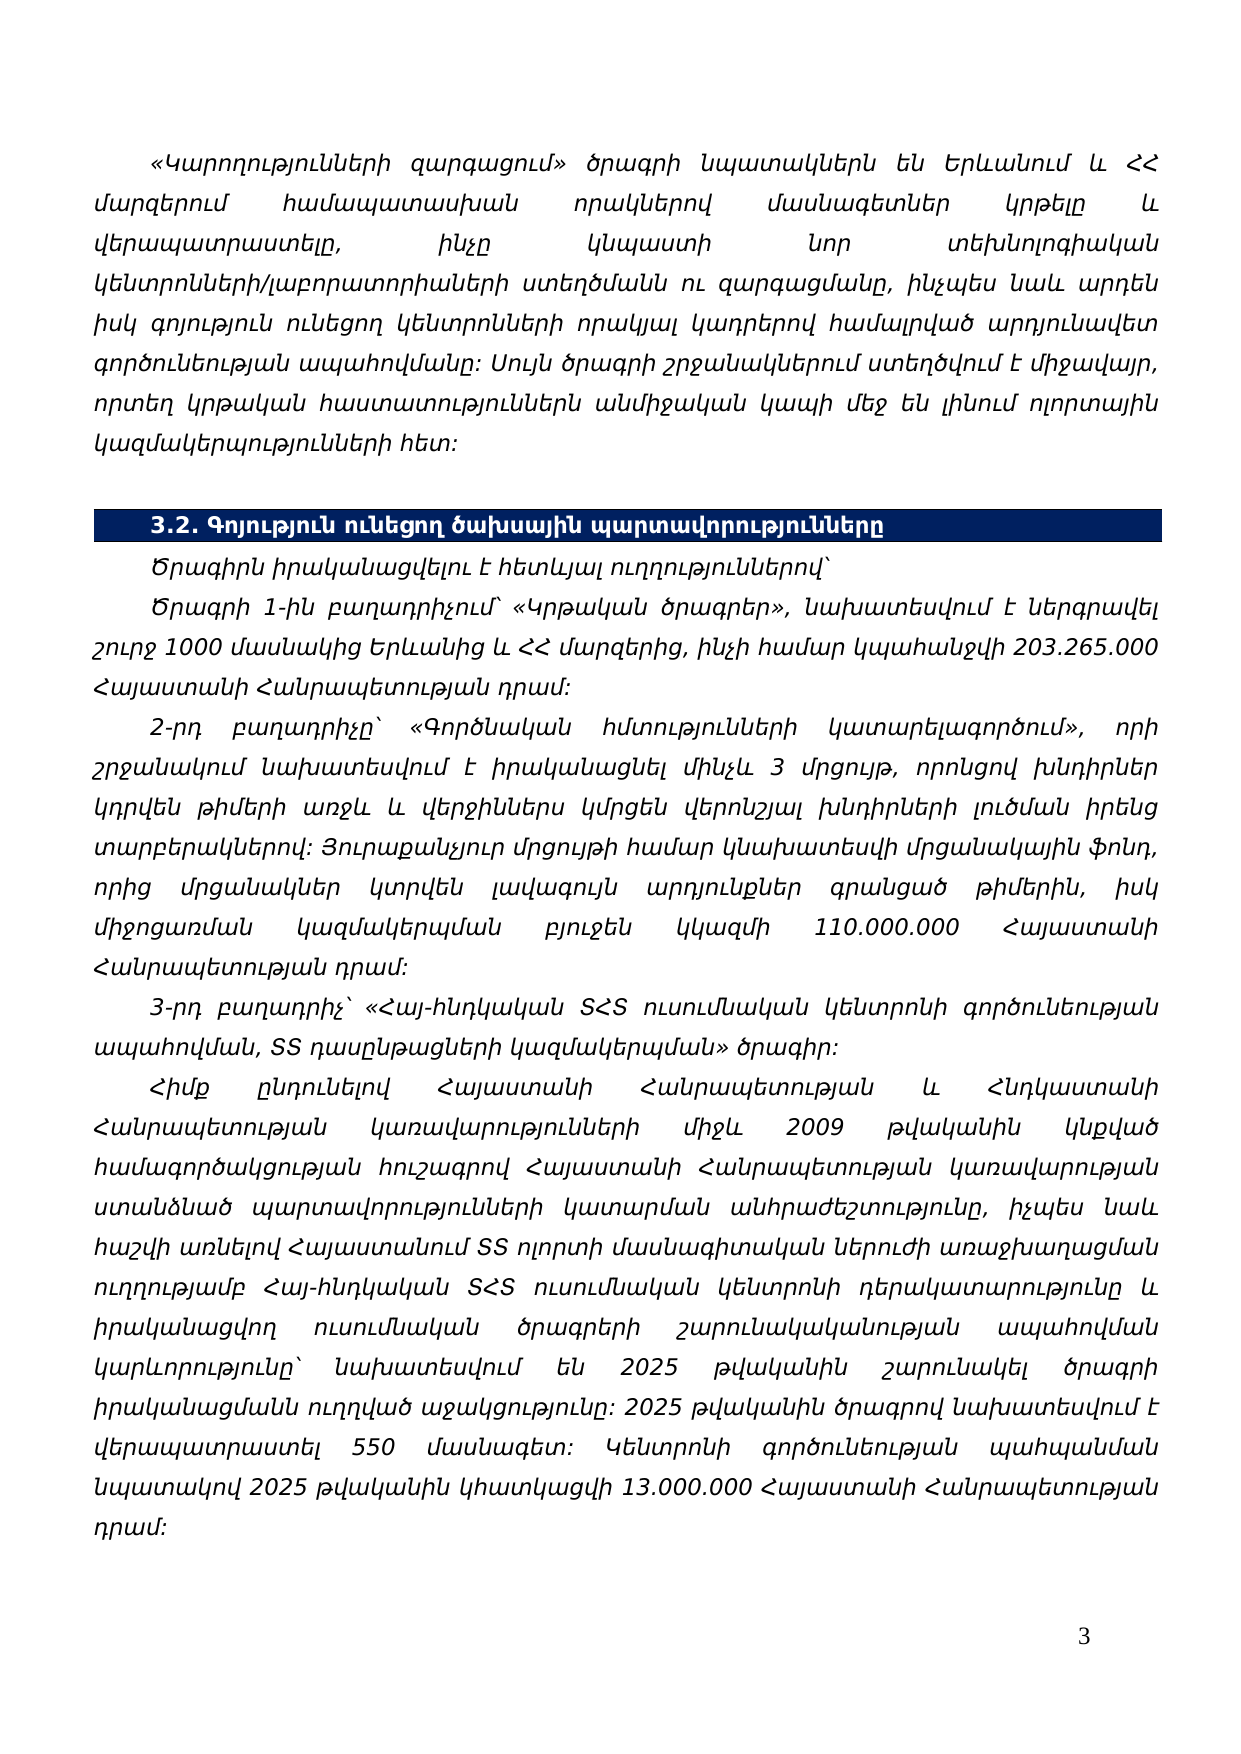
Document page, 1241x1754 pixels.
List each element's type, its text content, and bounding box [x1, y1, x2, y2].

text Հիմք ընդունելով Հայաստանի Հանրապետության և Հնդկաստանի Հանրապետության կառավարությունների միջև 2009 թվականին կնքված համագործակցության հուշագրով Հայաստանի Հանրապետության կառավարության ստանձնած պարտավորությունների կատարման անհրաժեշտությունը, իչպես նաև հաշվի առնելով Հայաստանում ՏՏ ոլորտի մասնագիտական ներուժի առաջխաղացման ուղղությամբ Հայ-հնդկական ՏՀՏ ուսումնական կենտրոնի դերակատարությունը և իրականացվող ուսումնական ծրագրերի շարունակականության ապահովման կարևորությունը՝ նախատեսվում են 2025 թվականին շարունակել ծրագրի իրականացմանն ուղղված աջակցությունը: 2025 թվականին ծրագրով նախատեսվում է վերապատրաստել 550 մասնագետ: Կենտրոնի գործունեության պահպանման նպատակով 2025 թվականին կհատկացվի 13.000.000 Հայաստանի Հանրապետության դրամ: [94, 1074, 1162, 1541]
text Ծրագրի 1-ին բաղադրիչում՝ «Կրթական ծրագրեր», նախատեսվում է ներգրավել շուրջ 1000 մասնակից Երևանից և ՀՀ մարզերից, ինչի համար կպահանջվի 203.265.000 Հայաստանի Հանրապետության դրամ: [94, 594, 1162, 701]
text 2-րդ բաղադրիչը՝ «Գործնական հմտությունների կատարելագործում», որի շրջանակում նախատեսվում է իրականացնել մինչև 3 մրցույթ, որոնցով խնդիրներ կդրվեն թիմերի առջև և վերջիններս կմրցեն վերոնշյալ խնդիրների լուծման իրենց տարբերակներով: Յուրաքանչյուր մրցույթի համար կնախատեսվի մրցանակային ֆոնդ, որից մրցանակներ կտրվեն լավագույն արդյունքներ գրանցած թիմերին, իսկ միջոցառման կազմակերպման բյուջեն կկազմի 110.000.000 Հայաստանի Հանրապետության դրամ: [94, 714, 1162, 981]
text Ծրագիրն իրականացվելու է հետևյալ ուղղություններով՝ [94, 554, 1162, 581]
text 3.2. Գոյություն ունեցող ծախսային պարտավորությունները [94, 510, 1162, 541]
text 3-րդ բաղադրիչ՝ «Հայ-հնդկական ՏՀՏ ուսումնական կենտրոնի գործունեության ապահովման, ՏՏ դասընթացների կազմակերպման» ծրագիր: [94, 994, 1162, 1061]
text «Կարողությունների զարգացում» ծրագրի նպատակներն են Երևանում և ՀՀ մարզերում համապատասխան որակներով մասնագետներ կրթելը և վերապատրաստելը, ինչը կնպաստի նոր տեխնոլոգիական կենտրոնների/լաբորատորիաների ստեղծմանն ու զարգացմանը, ինչպես նաև արդեն իսկ գոյություն ունեցող կենտրոնների որակյալ կադրերով համալրված արդյունավետ գործունեության ապահովմանը: Սույն ծրագրի շրջանակներում ստեղծվում է միջավայր, որտեղ կրթական հաստատություններն անմիջական կապի մեջ են լինում ոլորտային կազմակերպությունների հետ: [94, 150, 1162, 457]
